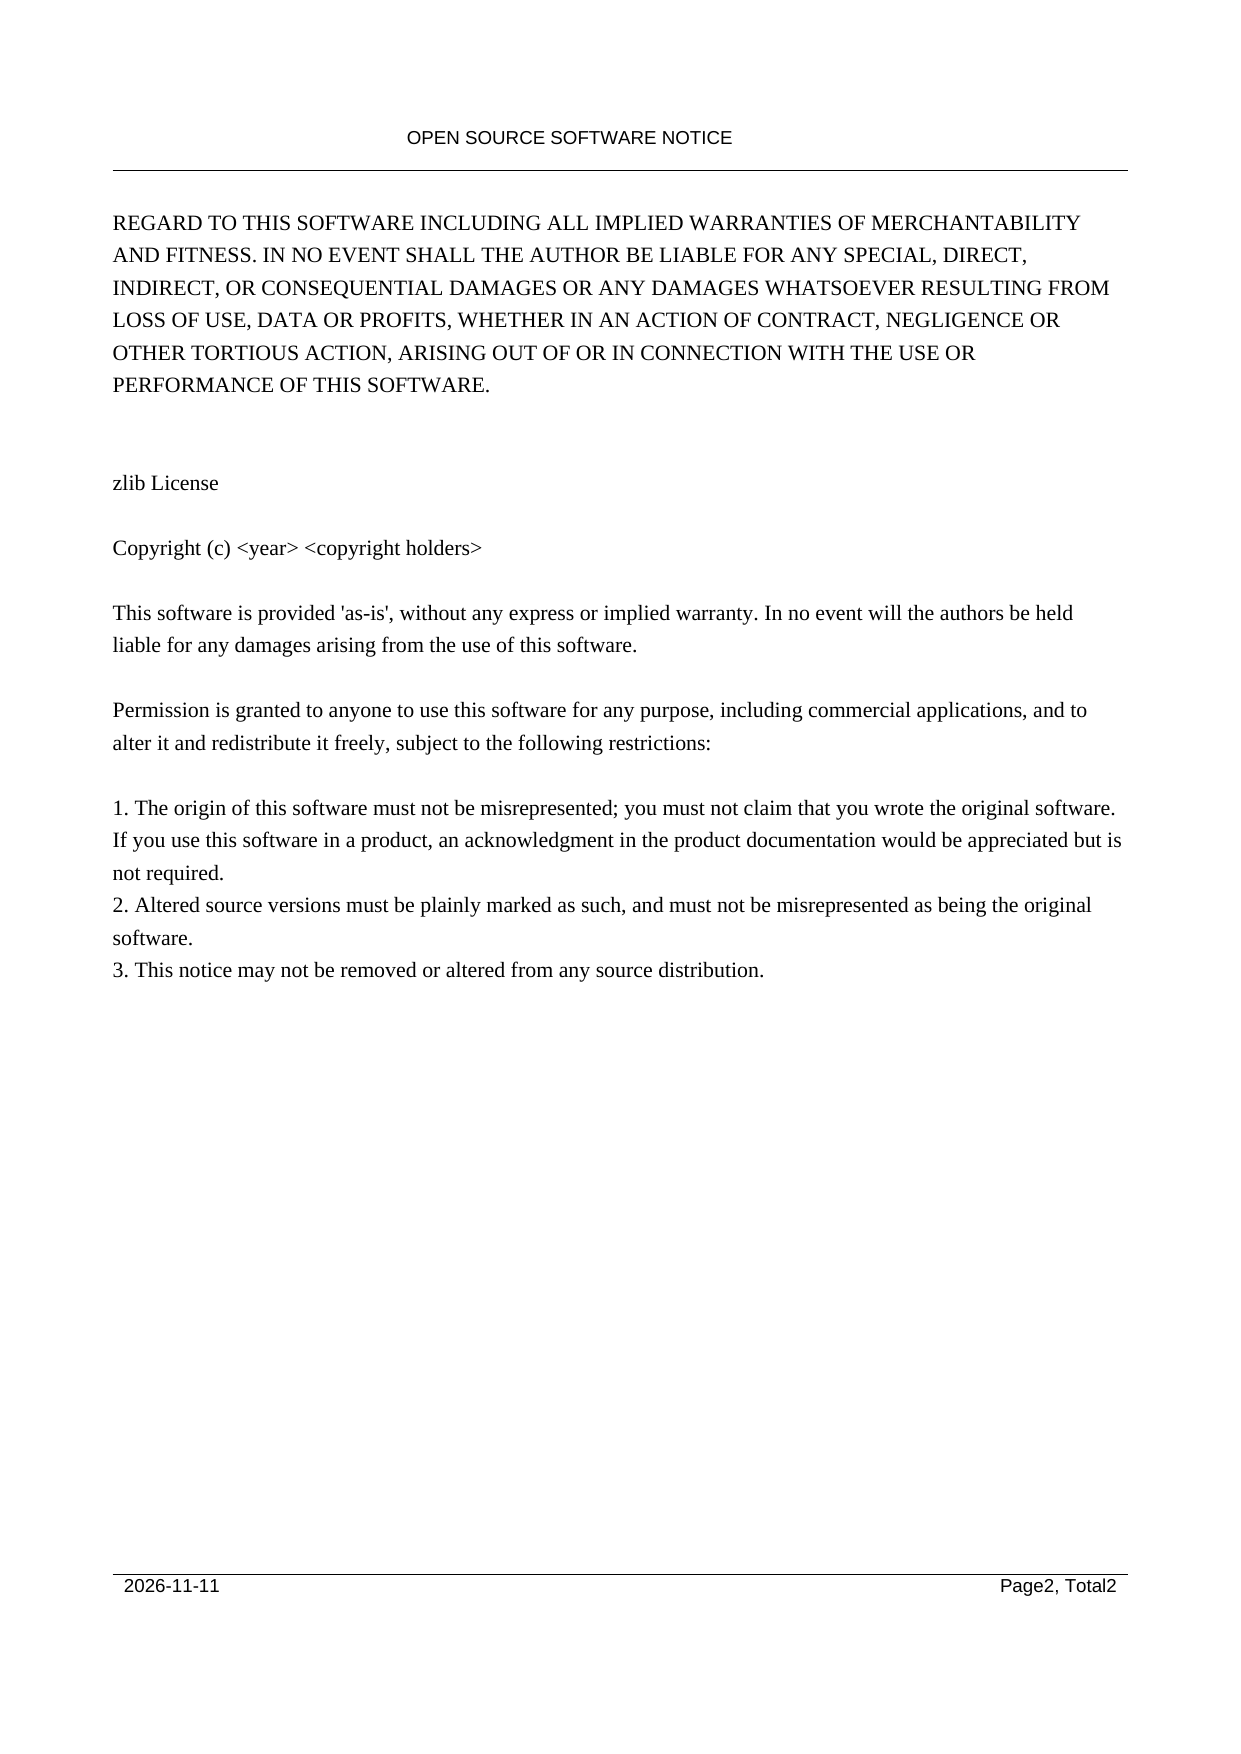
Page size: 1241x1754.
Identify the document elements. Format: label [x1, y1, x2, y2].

text [112, 206, 1128, 986]
